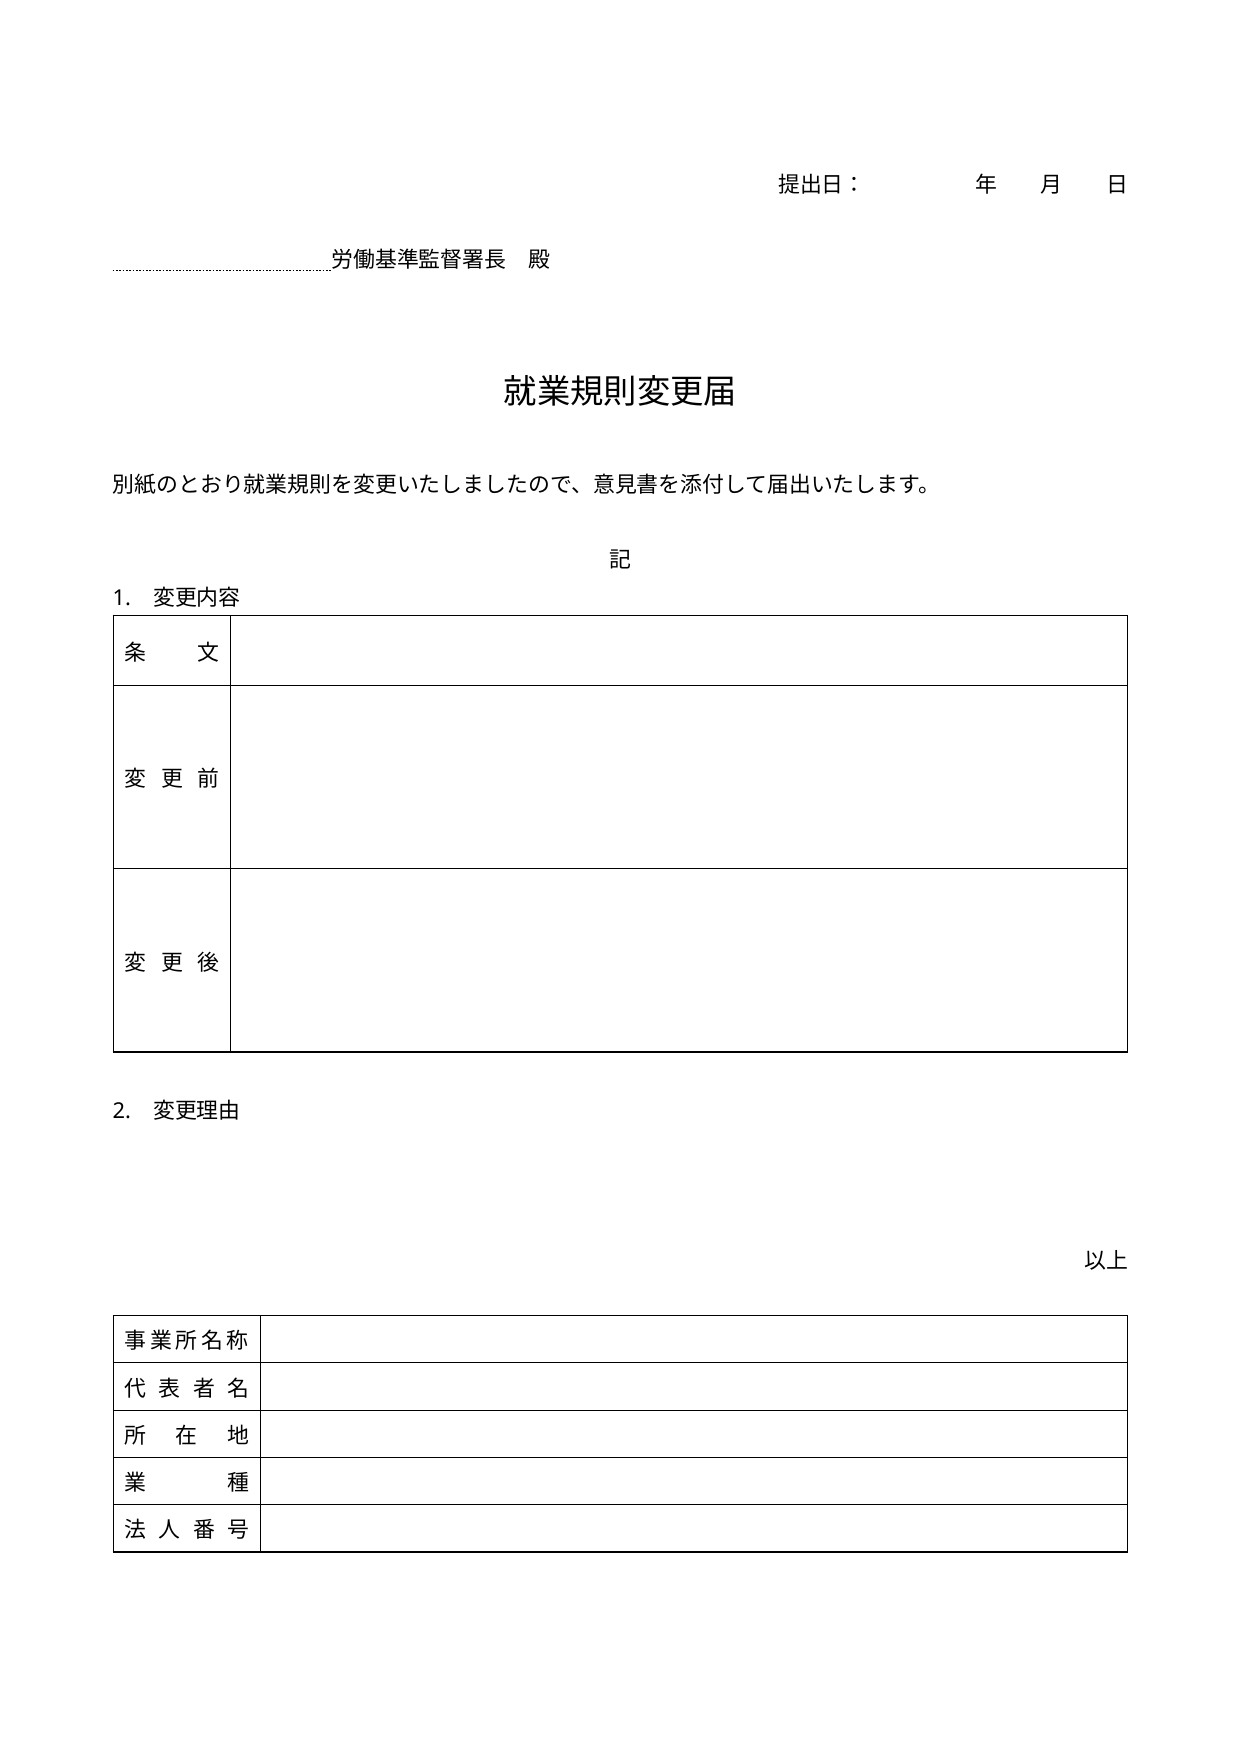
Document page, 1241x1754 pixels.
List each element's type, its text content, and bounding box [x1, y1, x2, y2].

table_cell [231, 869, 1127, 1051]
table_cell 変更前 [114, 686, 230, 868]
text 提出日： 年 月 日 [112, 164, 1128, 202]
table_header 事業所名称 [114, 1316, 260, 1362]
table_cell [231, 686, 1127, 868]
table_cell [261, 1505, 1127, 1551]
text 別紙のとおり就業規則を変更いたしましたので、意見書を添付して届出いたします。 [112, 464, 1128, 502]
table_cell [261, 1458, 1127, 1504]
table_cell 所在地 [114, 1411, 260, 1457]
table_cell [261, 1411, 1127, 1457]
table_header 条文 [114, 616, 230, 685]
subtitle 記 [112, 539, 1128, 577]
table_header [261, 1316, 1127, 1362]
text 1. 変更内容 [112, 577, 1128, 614]
table_cell 業種 [114, 1458, 260, 1504]
table_cell 法人番号 [114, 1505, 260, 1551]
table_cell 変更後 [114, 869, 230, 1051]
table_cell [261, 1363, 1127, 1409]
table_cell 代表者名 [114, 1363, 260, 1409]
text 2. 変更理由 [112, 1090, 1128, 1127]
text 労働基準監督署長 殿 [112, 239, 1128, 277]
text 就業規則変更届 [112, 352, 1128, 427]
text 以上 [112, 1240, 1128, 1277]
table_header [231, 616, 1127, 685]
